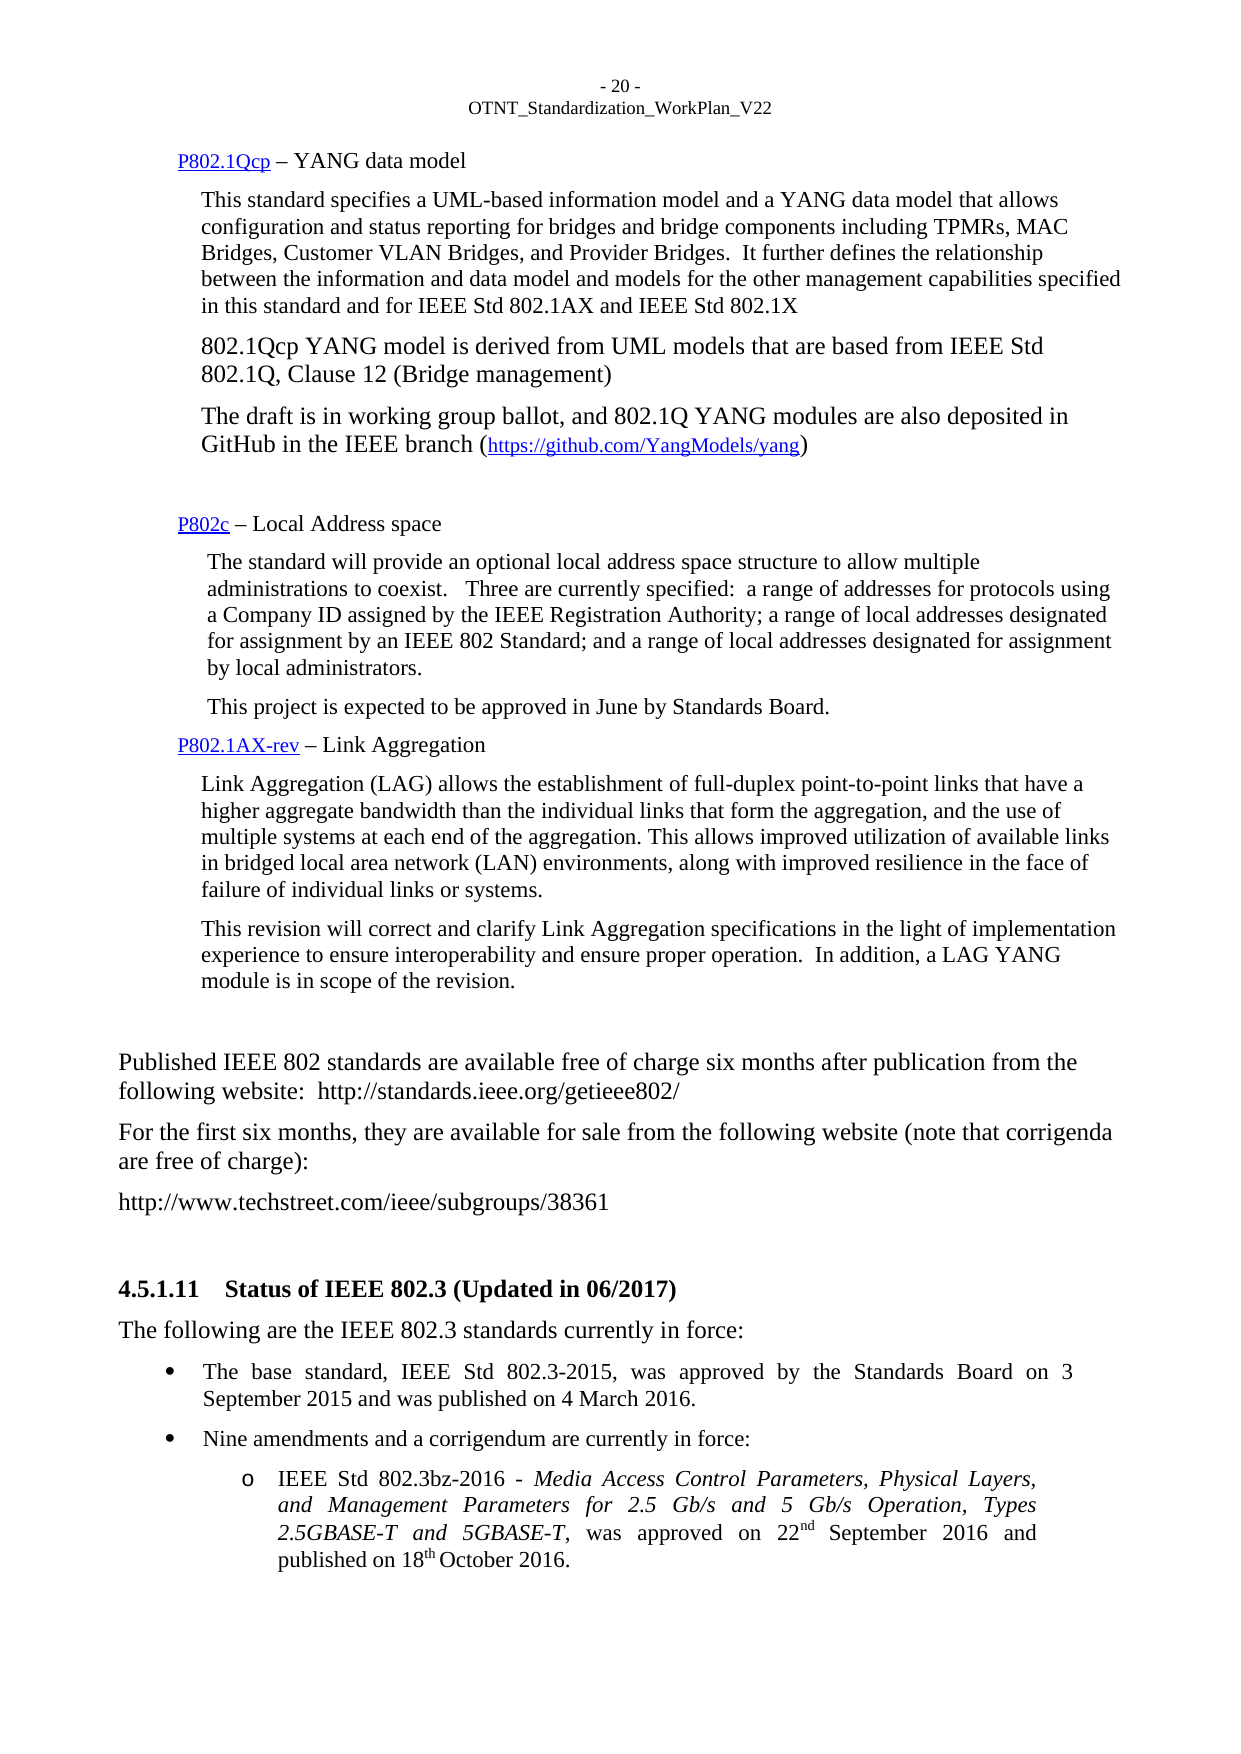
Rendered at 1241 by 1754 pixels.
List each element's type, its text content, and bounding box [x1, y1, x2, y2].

list Nine amendments and a corrigendum are currently in force: [166, 1425, 1075, 1452]
text This standard specifies a UML-based information model and a YANG data model that allows configuration and status reporting for bridges and bridge components including TPMRs, MAC Bridges, Customer VLAN Bridges, and Provider Bridges. It further defines the relationship between the information and data model and models for the other management capabilities specified in this standard and for IEEE Std 802.1AX and IEEE Std 802.1X [201, 186, 1122, 318]
text Link Aggregation (LAG) allows the establishment of full-duplex point-to-point links that have a higher aggregate bandwidth than the individual links that form the aggregation, and the use of multiple systems at each end of the aggregation. This allows improved utilization of available links in bridged local area network (LAN) environments, along with improved resilience in the face of failure of individual links or systems. [201, 770, 1122, 902]
text For the first six months, they are available for sale from the following website (note that corrigenda are free of charge): [118, 1117, 1122, 1175]
text 802.1Qcp YANG model is derived from UML models that are based from IEEE Std 802.1Q, Clause 12 (Bridge management) [201, 331, 1122, 388]
list IEEE Std 802.3bz-2016 - Media Access Control Parameters, Physical Layers, and Management Parameters for 2.5 Gb/s and 5 Gb/s Operation, Types 2.5GBASE-T and 5GBASE-T, was approved on 22nd September 2016 and published on 18th October 2016. [241, 1464, 1037, 1573]
text The following are the IEEE 802.3 standards currently in force: [118, 1315, 1122, 1344]
subtitle Status of IEEE 802.3 (Updated in 06/2017) [118, 1274, 1122, 1303]
list The base standard, IEEE Std 802.3-2015, was approved by the Standards Board on 3 September 2015 and was published on 4 March 2016. [166, 1359, 1075, 1411]
text This project is expected to be approved in June by Standards Board. [207, 693, 1122, 719]
text This revision will correct and clarify Link Aggregation specifications in the light of implementation experience to ensure interoperability and ensure proper operation. In addition, a LAG YANG module is in scope of the revision. [201, 915, 1122, 994]
text P802.1Qcp – YANG data model [177, 148, 1122, 174]
text The draft is in working group ballot, and 802.1Q YANG modules are also deposited in GitHub in the IEEE branch (https://github.com/YangModels/yang) [201, 401, 1122, 458]
text P802.1AX-rev – Link Aggregation [177, 732, 1122, 758]
text The standard will provide an optional local address space structure to allow multiple administrations to coexist. Three are currently specified: a range of addresses for protocols using a Company ID assigned by the IEEE Registration Authority; a range of local addresses designated for assignment by an IEEE 802 Standard; and a range of local addresses designated for assignment by local administrators. [207, 548, 1122, 680]
text http://www.techstreet.com/ieee/subgroups/38361 [118, 1187, 1122, 1216]
text P802c – Local Address space [177, 509, 1122, 536]
text Published IEEE 802 standards are available free of charge six months after publication from the following website: http://standards.ieee.org/getieee802/ [118, 1047, 1122, 1105]
